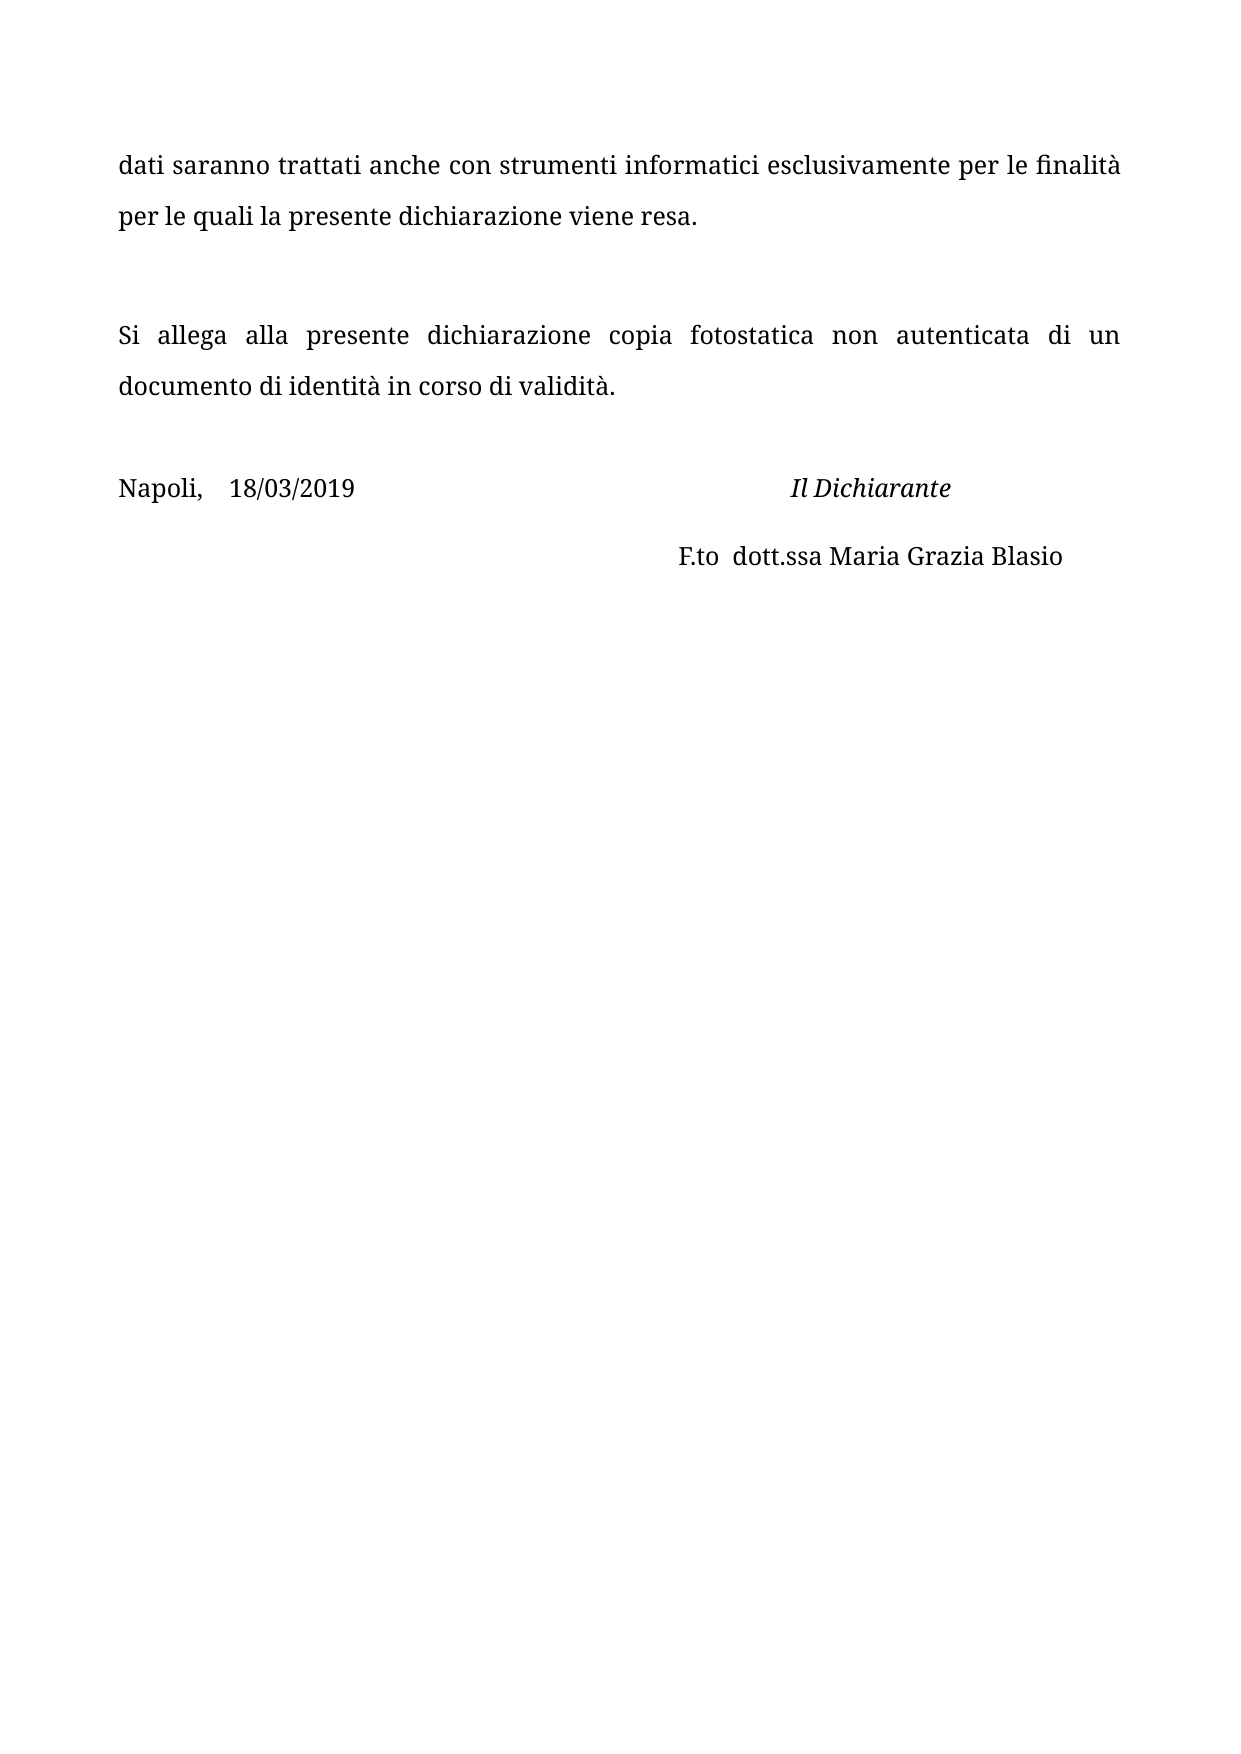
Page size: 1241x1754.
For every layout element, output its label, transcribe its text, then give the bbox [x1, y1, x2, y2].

text Si allega alla presente dichiarazione copia fotostatica non autenticata di un documento di identità in corso di validità. [118, 318, 1122, 403]
table_header Napoli, 18/03/2019 [107, 471, 616, 607]
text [118, 148, 1122, 233]
table_header Il Dichiarante F.to dott.ssa Maria Grazia Blasio [616, 471, 1125, 607]
